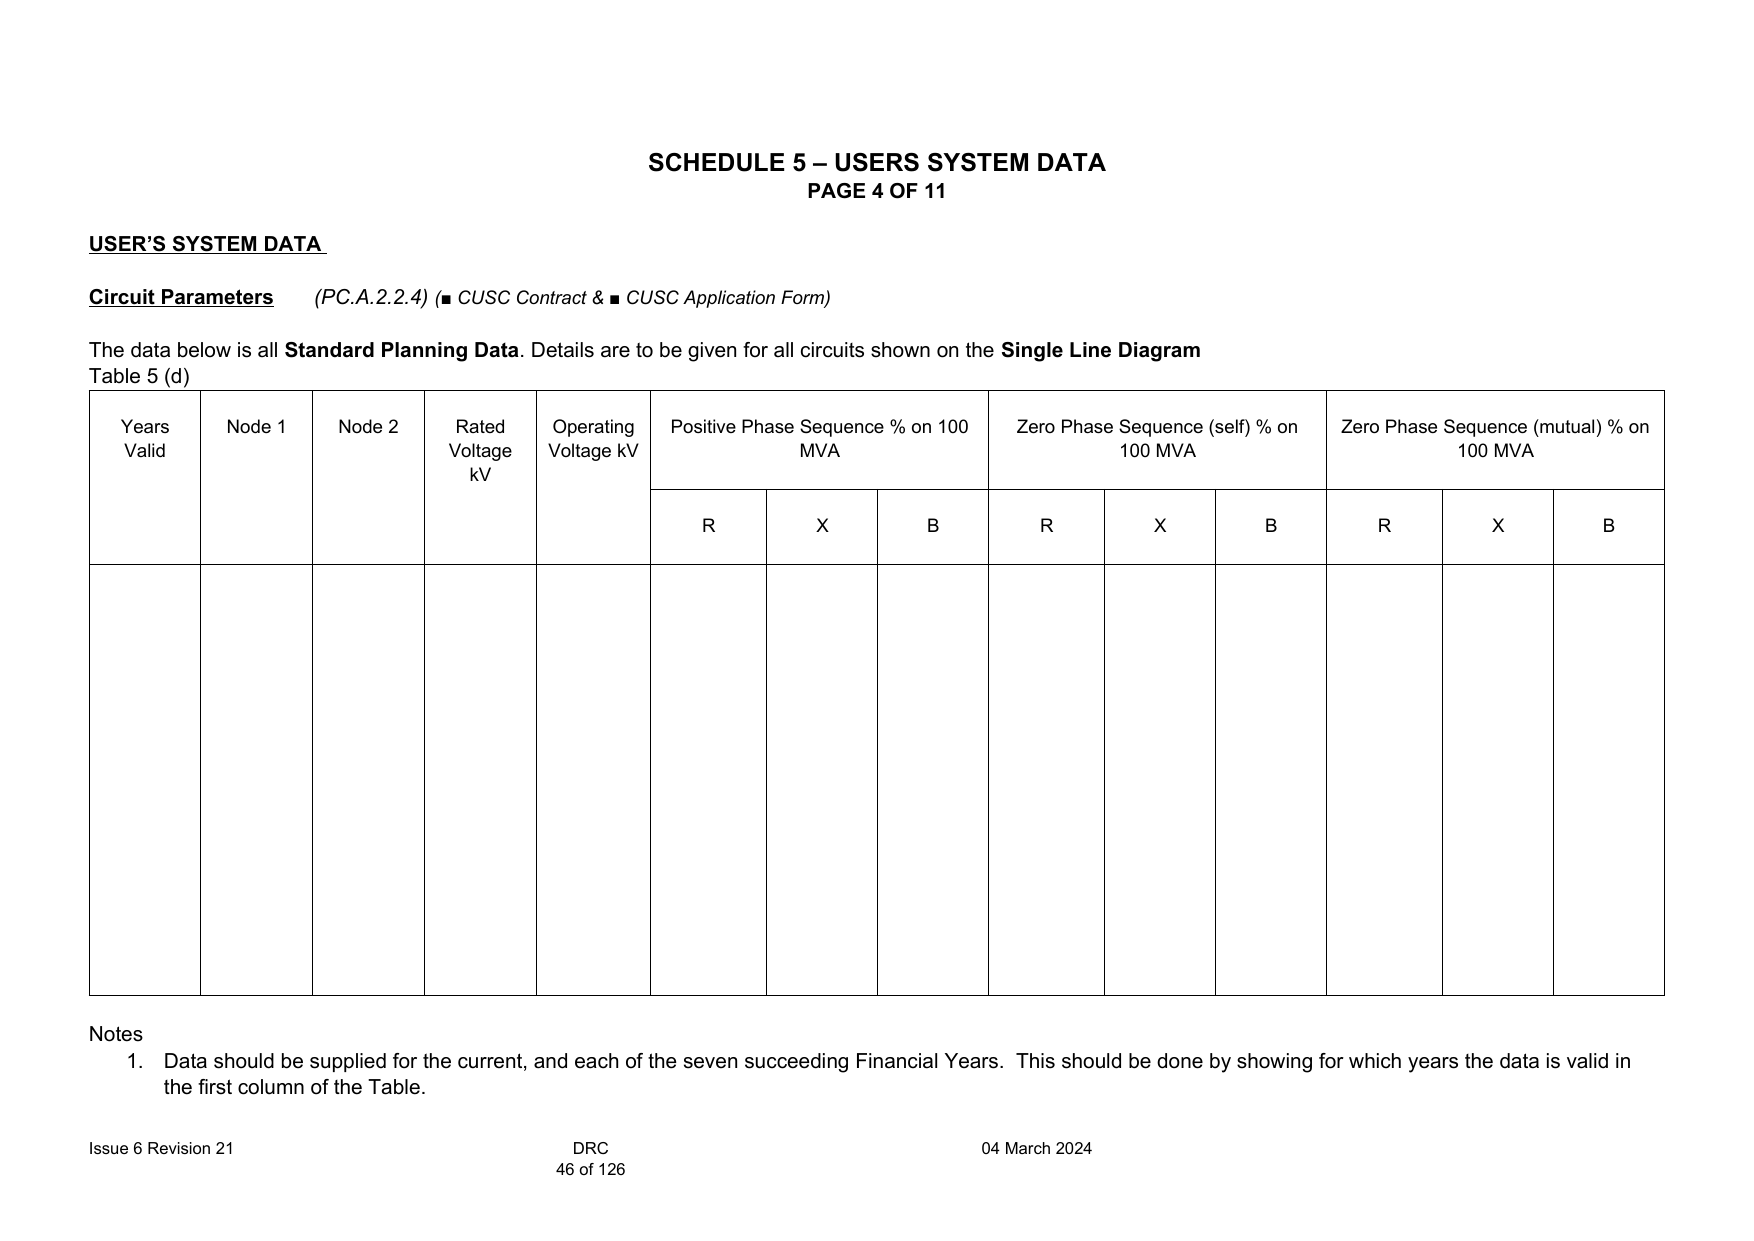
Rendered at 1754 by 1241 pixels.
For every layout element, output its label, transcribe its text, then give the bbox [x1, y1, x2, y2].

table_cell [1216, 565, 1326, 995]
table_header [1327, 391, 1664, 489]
list Data should be supplied for the current, and each of the seven succeeding Financial Years. This should be done by showing for which years the data is valid in the first column of the Table. [126, 1048, 1665, 1099]
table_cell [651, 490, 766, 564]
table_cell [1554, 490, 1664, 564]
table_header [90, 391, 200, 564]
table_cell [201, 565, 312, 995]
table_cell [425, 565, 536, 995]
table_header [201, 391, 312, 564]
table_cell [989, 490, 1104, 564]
text The data below is all Standard Planning Data. Details are to be given for all circuits shown on the Single Line Diagram [89, 337, 1665, 361]
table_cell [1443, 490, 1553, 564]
text USER’S SYSTEM DATA [89, 232, 1665, 256]
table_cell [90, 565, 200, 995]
text Table 5 (d) [89, 364, 1665, 388]
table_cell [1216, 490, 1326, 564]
text SCHEDULE 5 – USERS SYSTEM DATA [89, 148, 1665, 176]
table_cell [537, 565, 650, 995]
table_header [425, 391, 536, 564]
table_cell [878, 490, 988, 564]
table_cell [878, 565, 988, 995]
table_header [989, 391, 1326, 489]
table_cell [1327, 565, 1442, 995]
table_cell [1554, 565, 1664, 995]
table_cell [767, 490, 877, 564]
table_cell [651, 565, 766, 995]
text Notes [89, 1022, 1665, 1046]
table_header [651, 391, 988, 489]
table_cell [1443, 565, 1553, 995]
text PAGE 4 OF 11 [89, 179, 1665, 203]
text Circuit Parameters (PC.A.2.2.4) (■ CUSC Contract & ■ CUSC Application Form) [89, 285, 1665, 309]
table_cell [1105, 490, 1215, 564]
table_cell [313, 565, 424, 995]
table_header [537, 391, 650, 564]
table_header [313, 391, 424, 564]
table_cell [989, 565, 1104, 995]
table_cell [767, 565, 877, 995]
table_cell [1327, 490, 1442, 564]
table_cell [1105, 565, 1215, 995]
